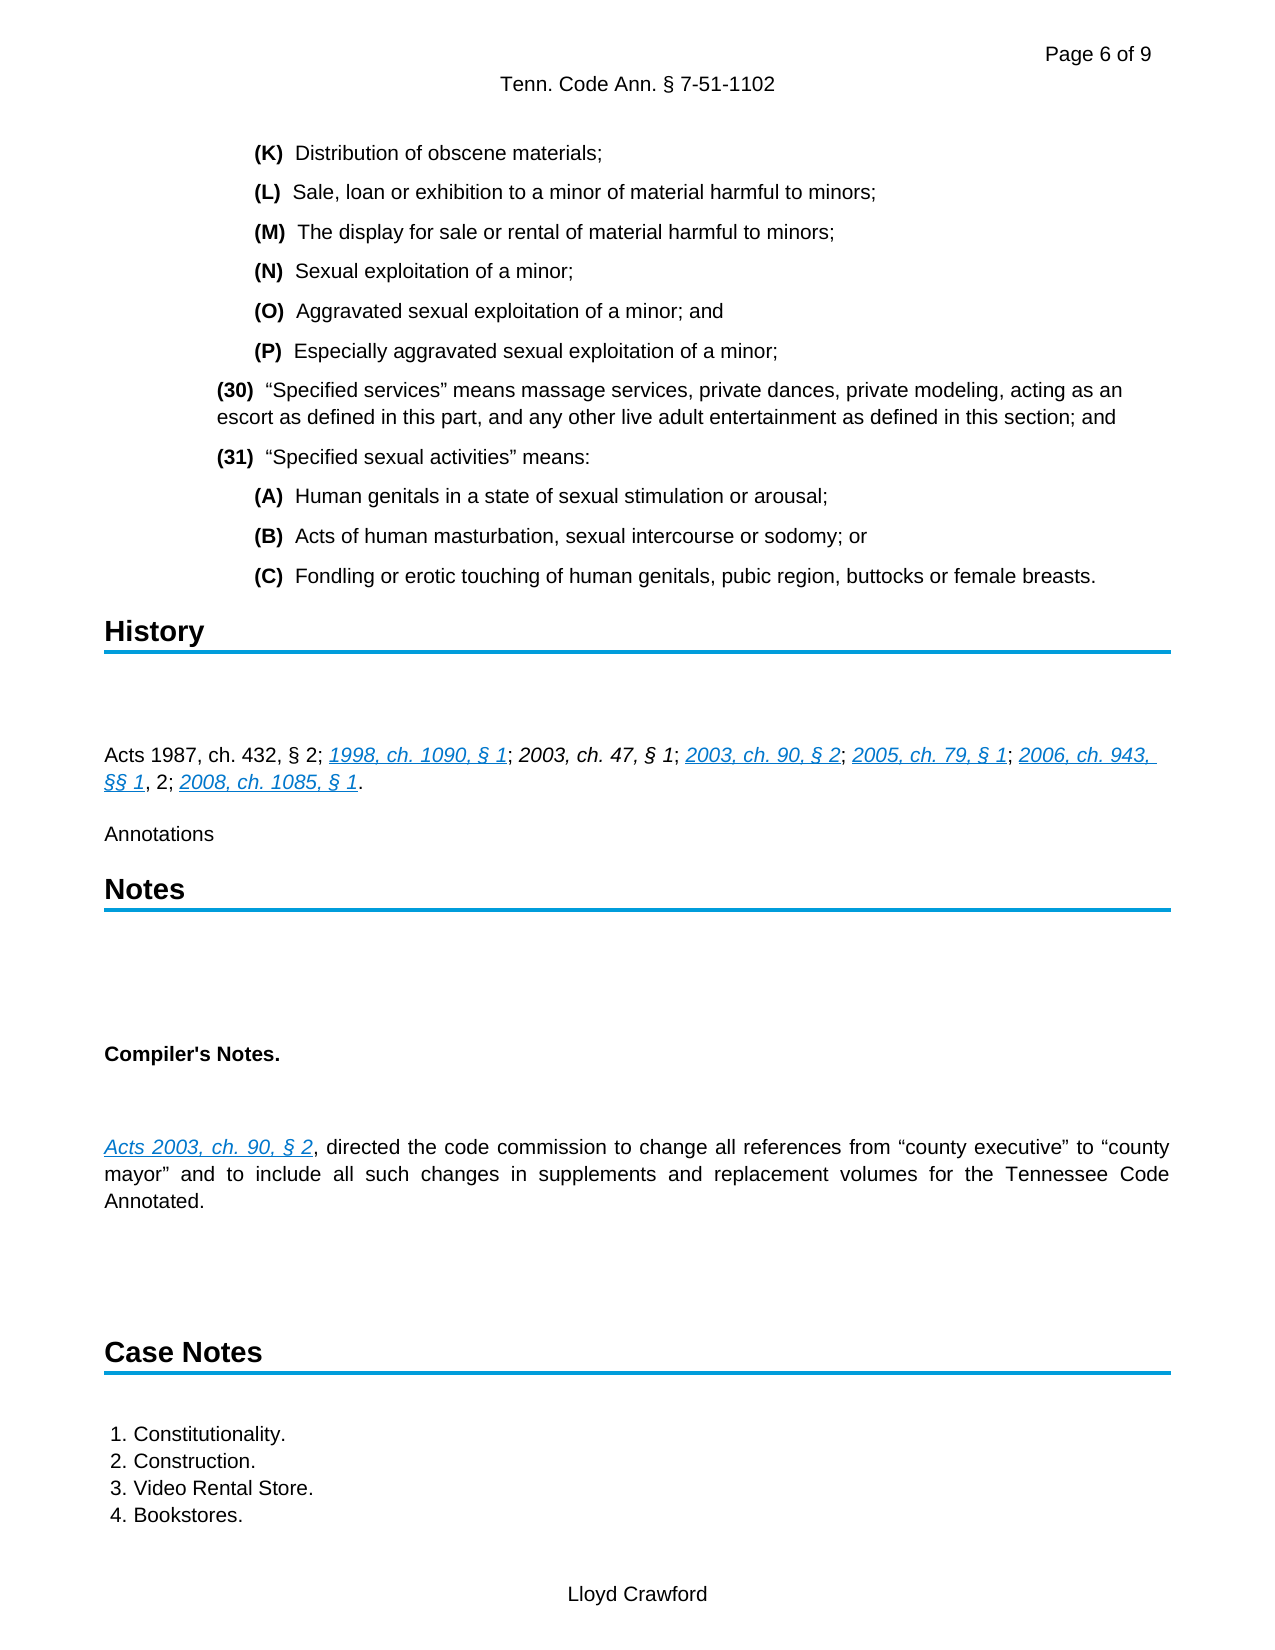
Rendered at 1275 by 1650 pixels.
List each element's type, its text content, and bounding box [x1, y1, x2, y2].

text (N) Sexual exploitation of a minor; [254, 256, 1171, 283]
text (31) “Specified sexual activities” means: [217, 442, 1171, 469]
text 1. Constitutionality. 2. Construction. 3. Video Rental Store. 4. Bookstores. [104, 1419, 1171, 1527]
text (A) Human genitals in a state of sexual stimulation or arousal; [254, 481, 1171, 508]
text (L) Sale, loan or exhibition to a minor of material harmful to minors; [254, 177, 1171, 204]
text History [104, 612, 1171, 648]
text (K) Distribution of obscene materials; [254, 137, 1171, 164]
text (B) Acts of human masturbation, sexual intercourse or sodomy; or [254, 521, 1171, 548]
text (O) Aggravated sexual exploitation of a minor; and [254, 296, 1171, 323]
text Compiler's Notes. [104, 1038, 1171, 1066]
text (M) The display for sale or rental of material harmful to minors; [254, 217, 1171, 244]
text (30) “Specified services” means massage services, private dances, private modeling, acting as an escort as defined in this part, and any other live adult entertainment as defined in this section; and [217, 375, 1171, 429]
text (P) Especially aggravated sexual exploitation of a minor; [254, 335, 1171, 362]
text Acts 2003, ch. 90, § 2, directed the code commission to change all references from “county executive” to “county mayor” and to include all such changes in supplements and replacement volumes for the Tennessee Code Annotated. [104, 1132, 1171, 1213]
text Notes [104, 871, 1171, 906]
text Case Notes [104, 1333, 1171, 1368]
text Acts 1987, ch. 432, § 2; 1998, ch. 1090, § 1; 2003, ch. 47, § 1; 2003, ch. 90, § 2; 2005, ch. 79, § 1; 2006, ch. 943, §§ 1, 2; 2008, ch. 1085, § 1. [104, 739, 1171, 793]
text (C) Fondling or erotic touching of human genitals, pubic region, buttocks or female breasts. [254, 560, 1171, 587]
text Annotations [104, 818, 1171, 846]
